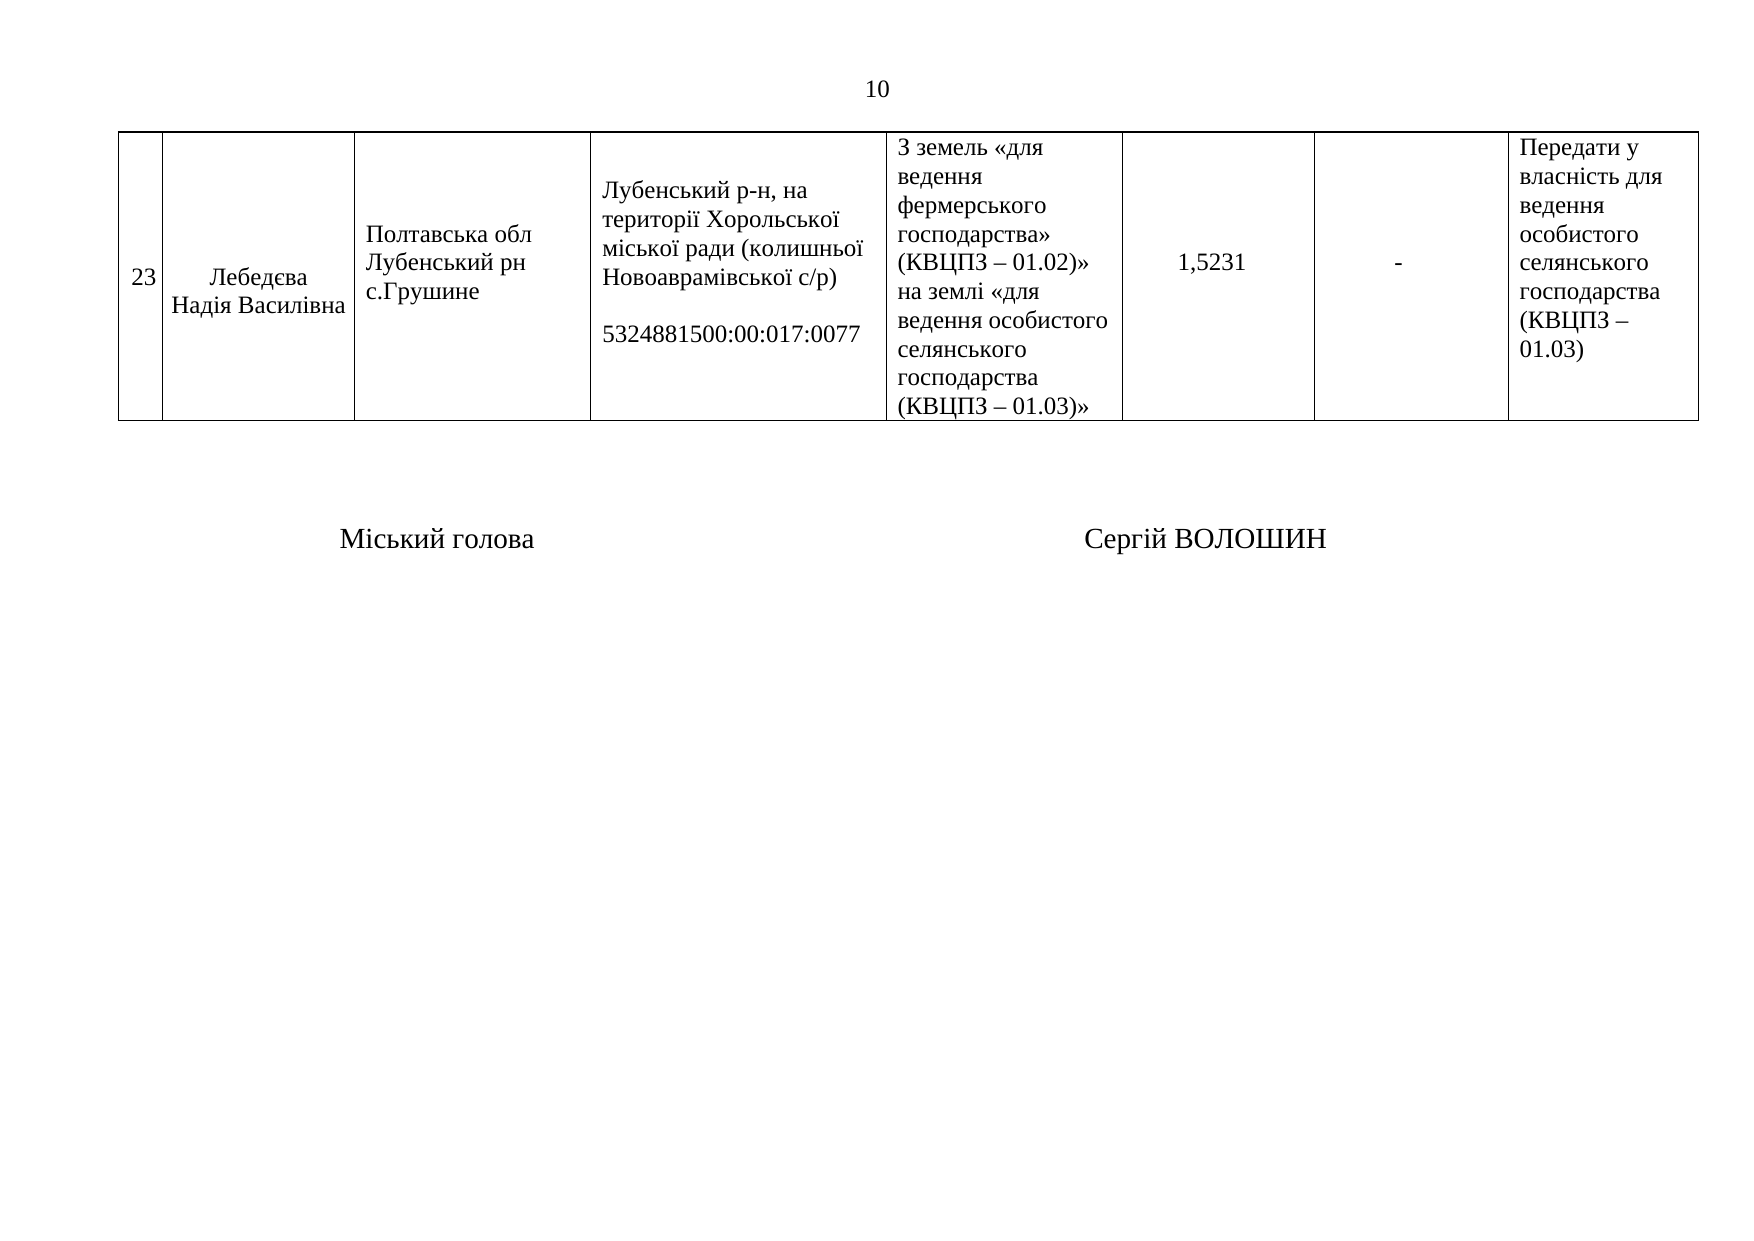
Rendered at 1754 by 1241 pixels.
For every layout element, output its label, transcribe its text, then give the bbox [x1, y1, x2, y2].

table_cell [1509, 133, 1698, 420]
table_cell Лебедєва Надія Василівна [163, 133, 354, 420]
table_cell 1,5231 [1123, 133, 1314, 420]
table_cell - [1315, 133, 1508, 420]
table_cell Лубенський р-н, на території Хорольської міської ради (колишньої Новоаврамівської с/р) 5324881500:00:017:0077 [591, 133, 886, 420]
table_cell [355, 133, 590, 420]
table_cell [887, 133, 1122, 420]
text Міський голова Сергій ВОЛОШИН [266, 522, 1642, 555]
table_cell 23 [119, 133, 162, 420]
